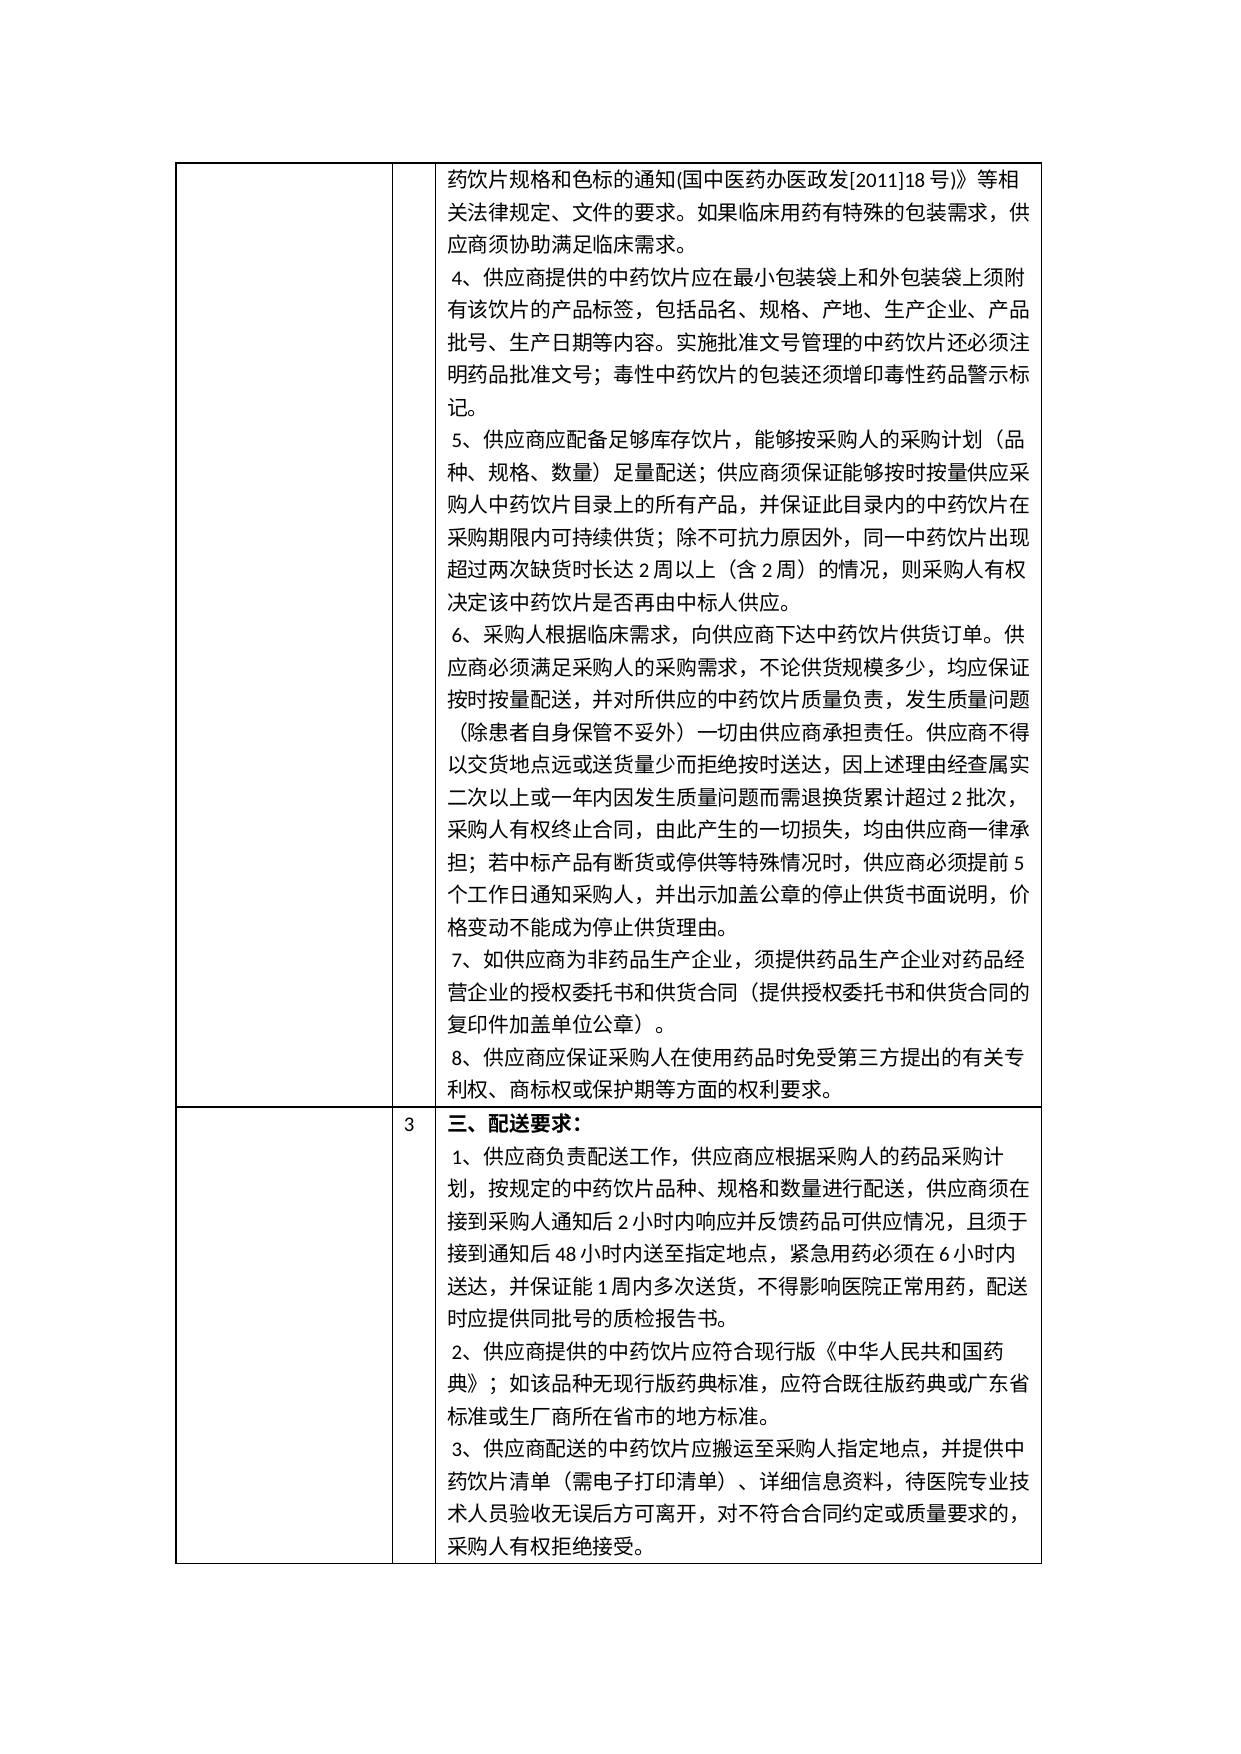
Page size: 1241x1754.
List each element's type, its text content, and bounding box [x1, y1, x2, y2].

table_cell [436, 1108, 1041, 1563]
table_cell 3 [393, 1108, 435, 1563]
table_cell [177, 164, 392, 1106]
table_cell 2 [393, 164, 435, 1106]
table_cell [177, 1108, 392, 1563]
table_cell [436, 164, 1041, 1106]
